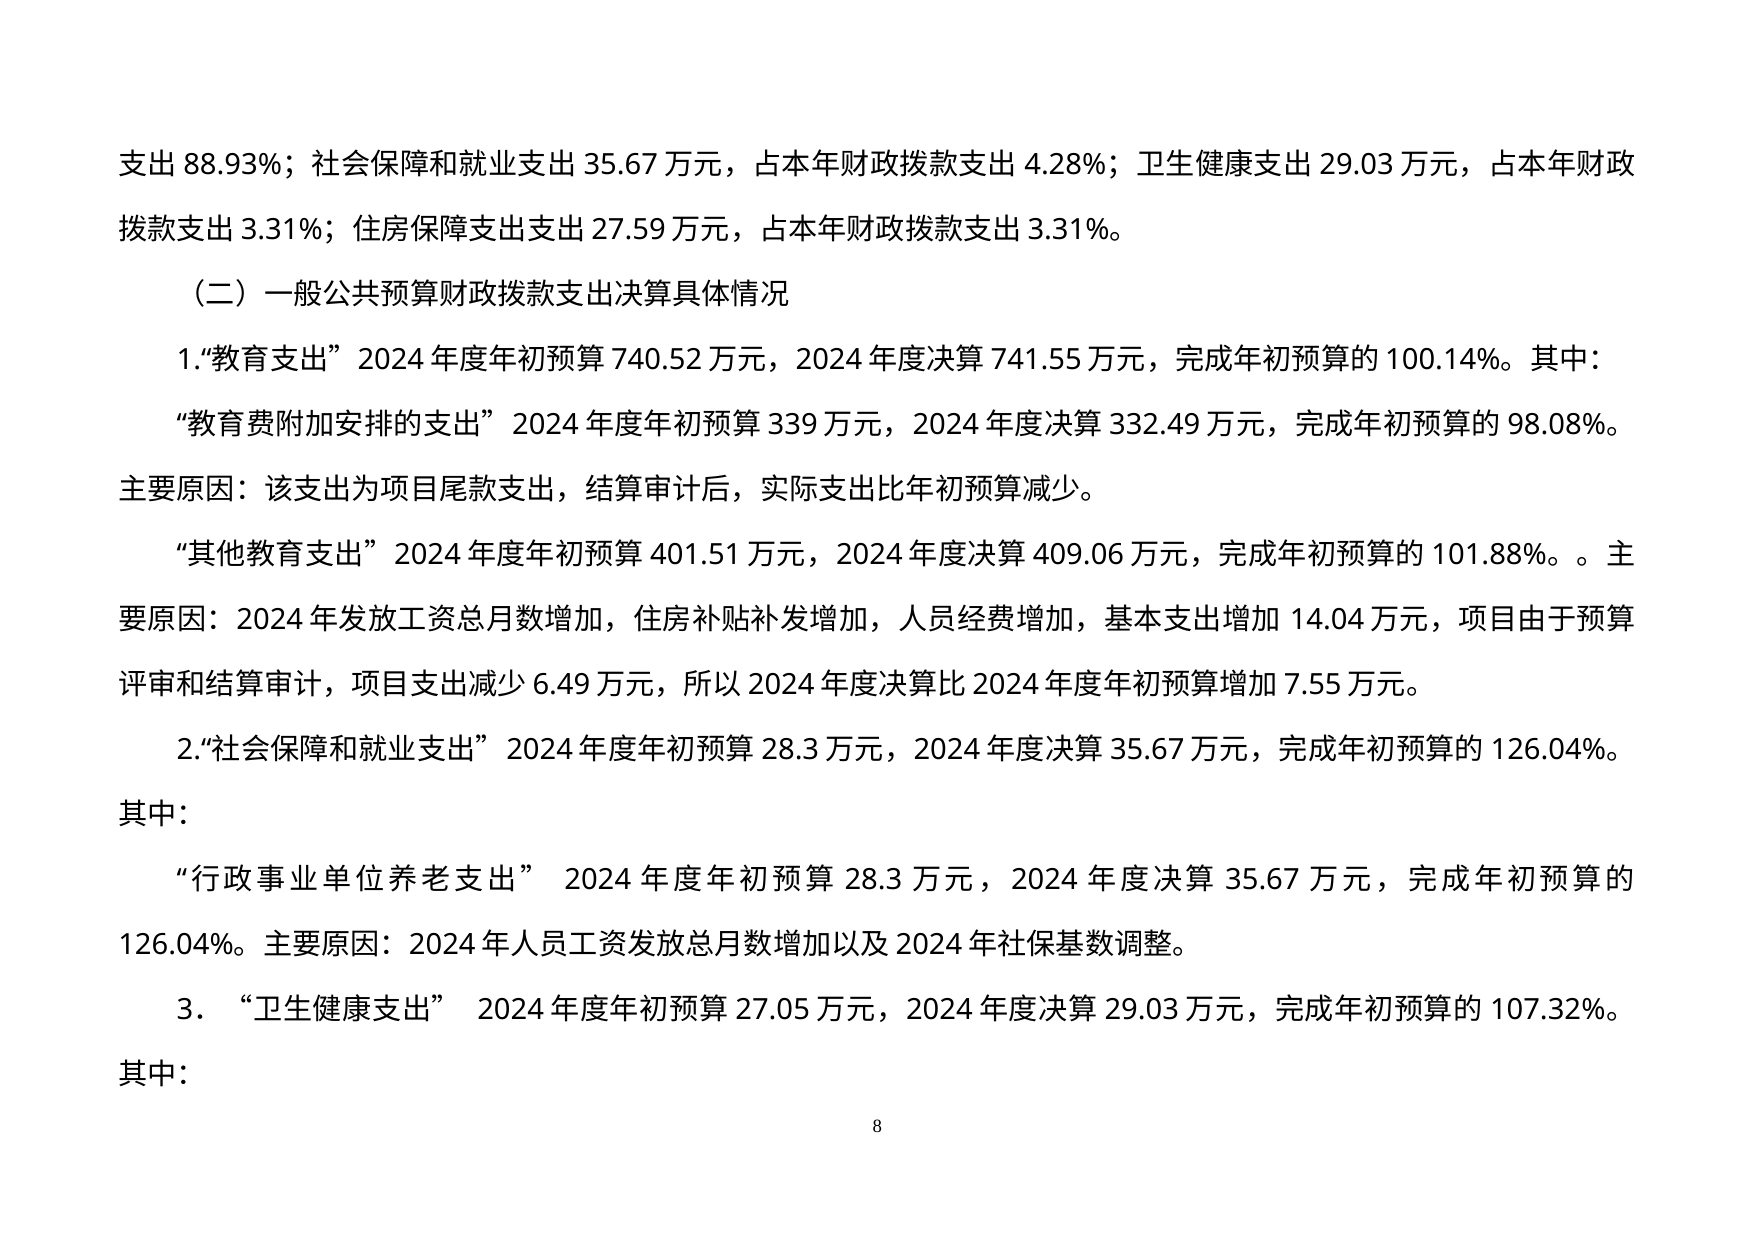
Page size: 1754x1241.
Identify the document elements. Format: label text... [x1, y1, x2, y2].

text “行政事业单位养老支出” 2024年度年初预算28.3万元，2024年度决算35.67万元，完成年初预算的126.04%。主要原因：2024年人员工资发放总月数增加以及2024年社保基数调整。 [118, 844, 1636, 974]
text “教育费附加安排的支出”2024年度年初预算339万元，2024年度决算332.49万元，完成年初预算的98.08%。主要原因：该支出为项目尾款支出，结算审计后，实际支出比年初预算减少。 [118, 389, 1636, 519]
text “其他教育支出”2024年度年初预算401.51万元，2024年度决算409.06万元，完成年初预算的101.88%。。主要原因：2024年发放工资总月数增加，住房补贴补发增加，人员经费增加，基本支出增加14.04万元，项目由于预算评审和结算审计，项目支出减少6.49万元，所以2024年度决算比2024年度年初预算增加7.55万元。 [118, 519, 1636, 714]
text 1.“教育支出”2024年度年初预算740.52万元，2024年度决算741.55万元，完成年初预算的100.14%。其中： [118, 324, 1636, 389]
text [118, 129, 1636, 259]
text 2.“社会保障和就业支出”2024年度年初预算28.3万元，2024年度决算35.67万元，完成年初预算的126.04%。其中： [118, 714, 1636, 844]
text 3．“卫生健康支出” 2024年度年初预算27.05万元，2024年度决算29.03万元，完成年初预算的107.32%。其中： [118, 974, 1636, 1104]
text （二）一般公共预算财政拨款支出决算具体情况 [118, 259, 1636, 324]
